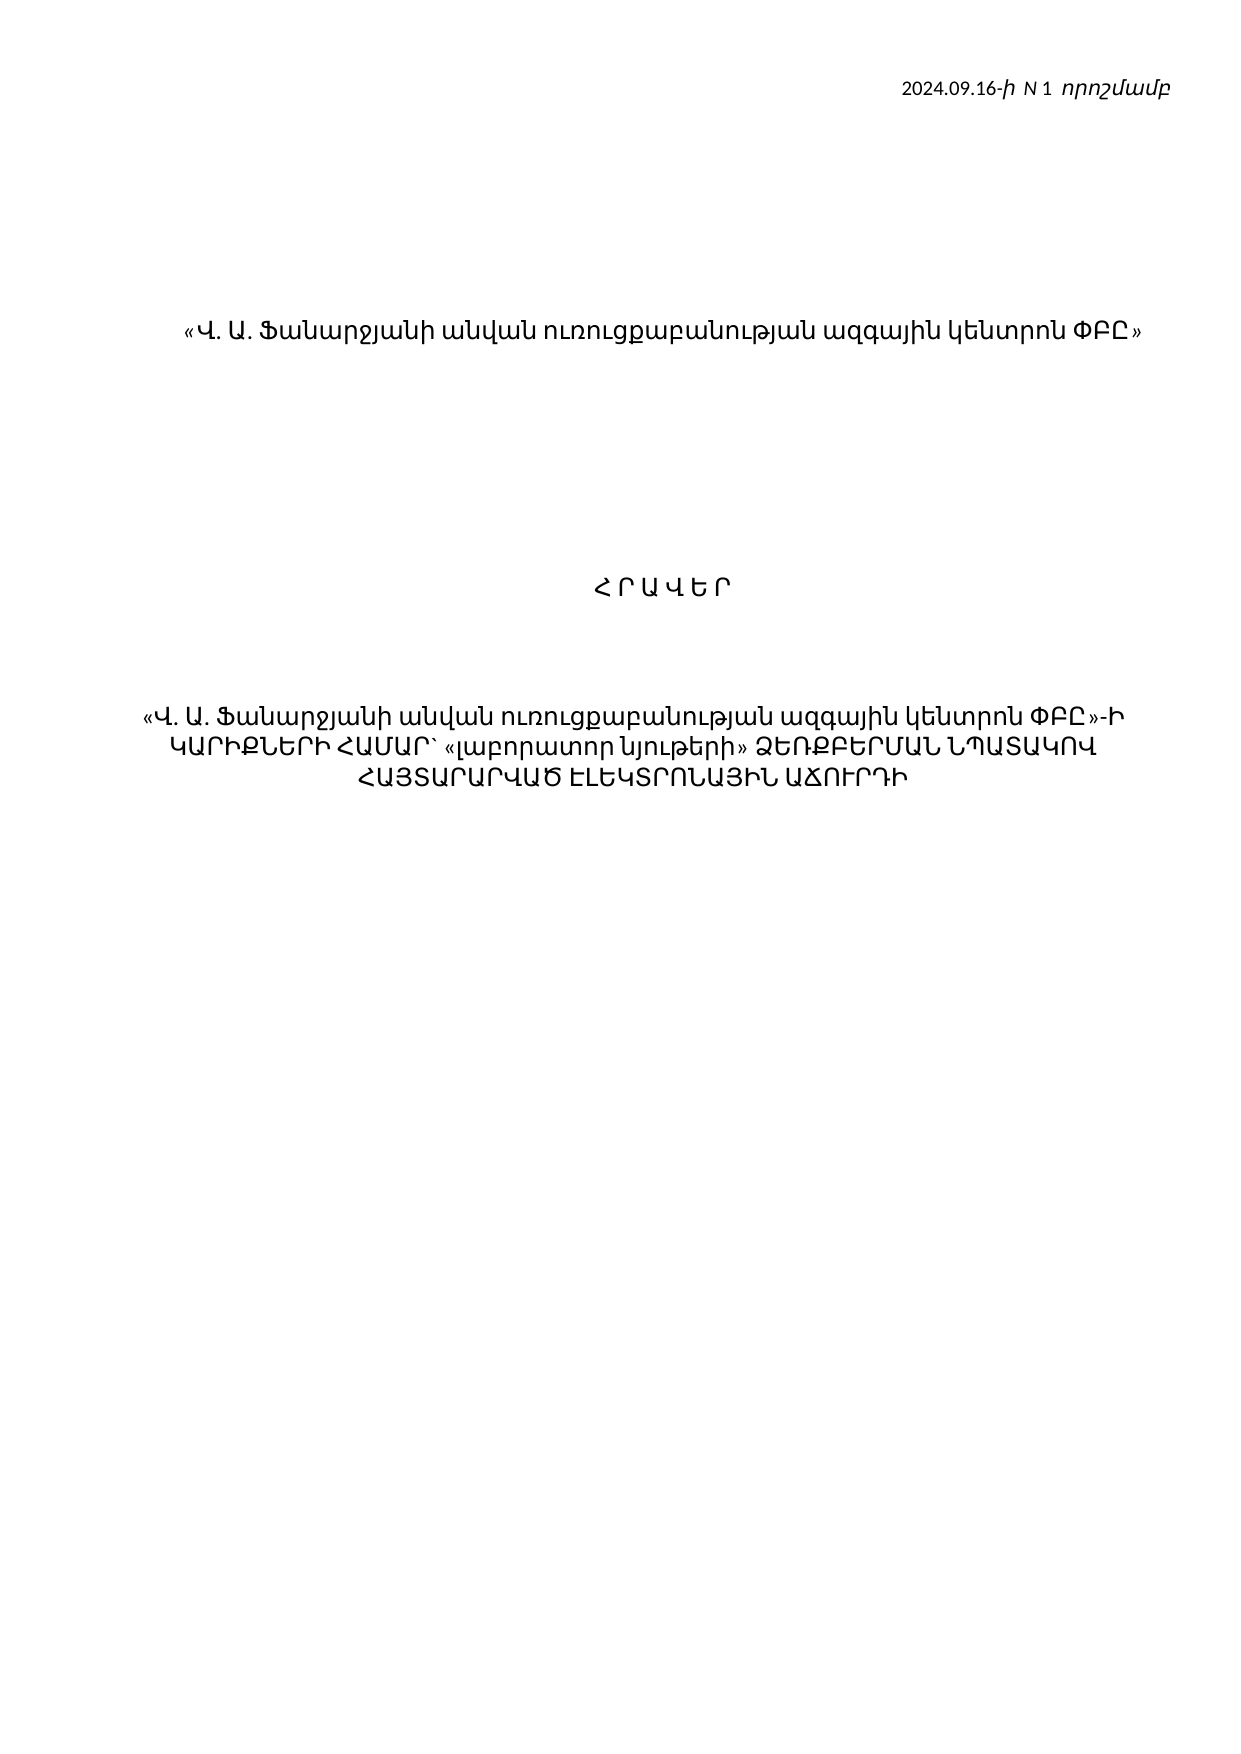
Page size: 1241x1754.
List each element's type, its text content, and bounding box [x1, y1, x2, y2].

text Հ Ր Ա Վ Ե Ր [94, 572, 1172, 602]
text «Վ. Ա. Ֆանարջյանի անվան ուռուցքաբանության ազգային կենտրոն ՓԲԸ»-Ի ԿԱՐԻՔՆԵՐԻ ՀԱՄԱՐ` «լաբորատոր նյութերի» ՁԵՌՔԲԵՐՄԱՆ ՆՊԱՏԱԿՈՎ ՀԱՅՏԱՐԱՐՎԱԾ ԷԼԵԿՏՐՈՆԱՅԻՆ ԱՃՈՒՐԴԻ [94, 701, 1172, 792]
text 2024.09.16 -ի N 1 որոշմամբ [94, 75, 1171, 100]
text « Վ. Ա. Ֆանարջյանի անվան ուռուցքաբանության ազգային կենտրոն ՓԲԸ» [94, 316, 1172, 346]
